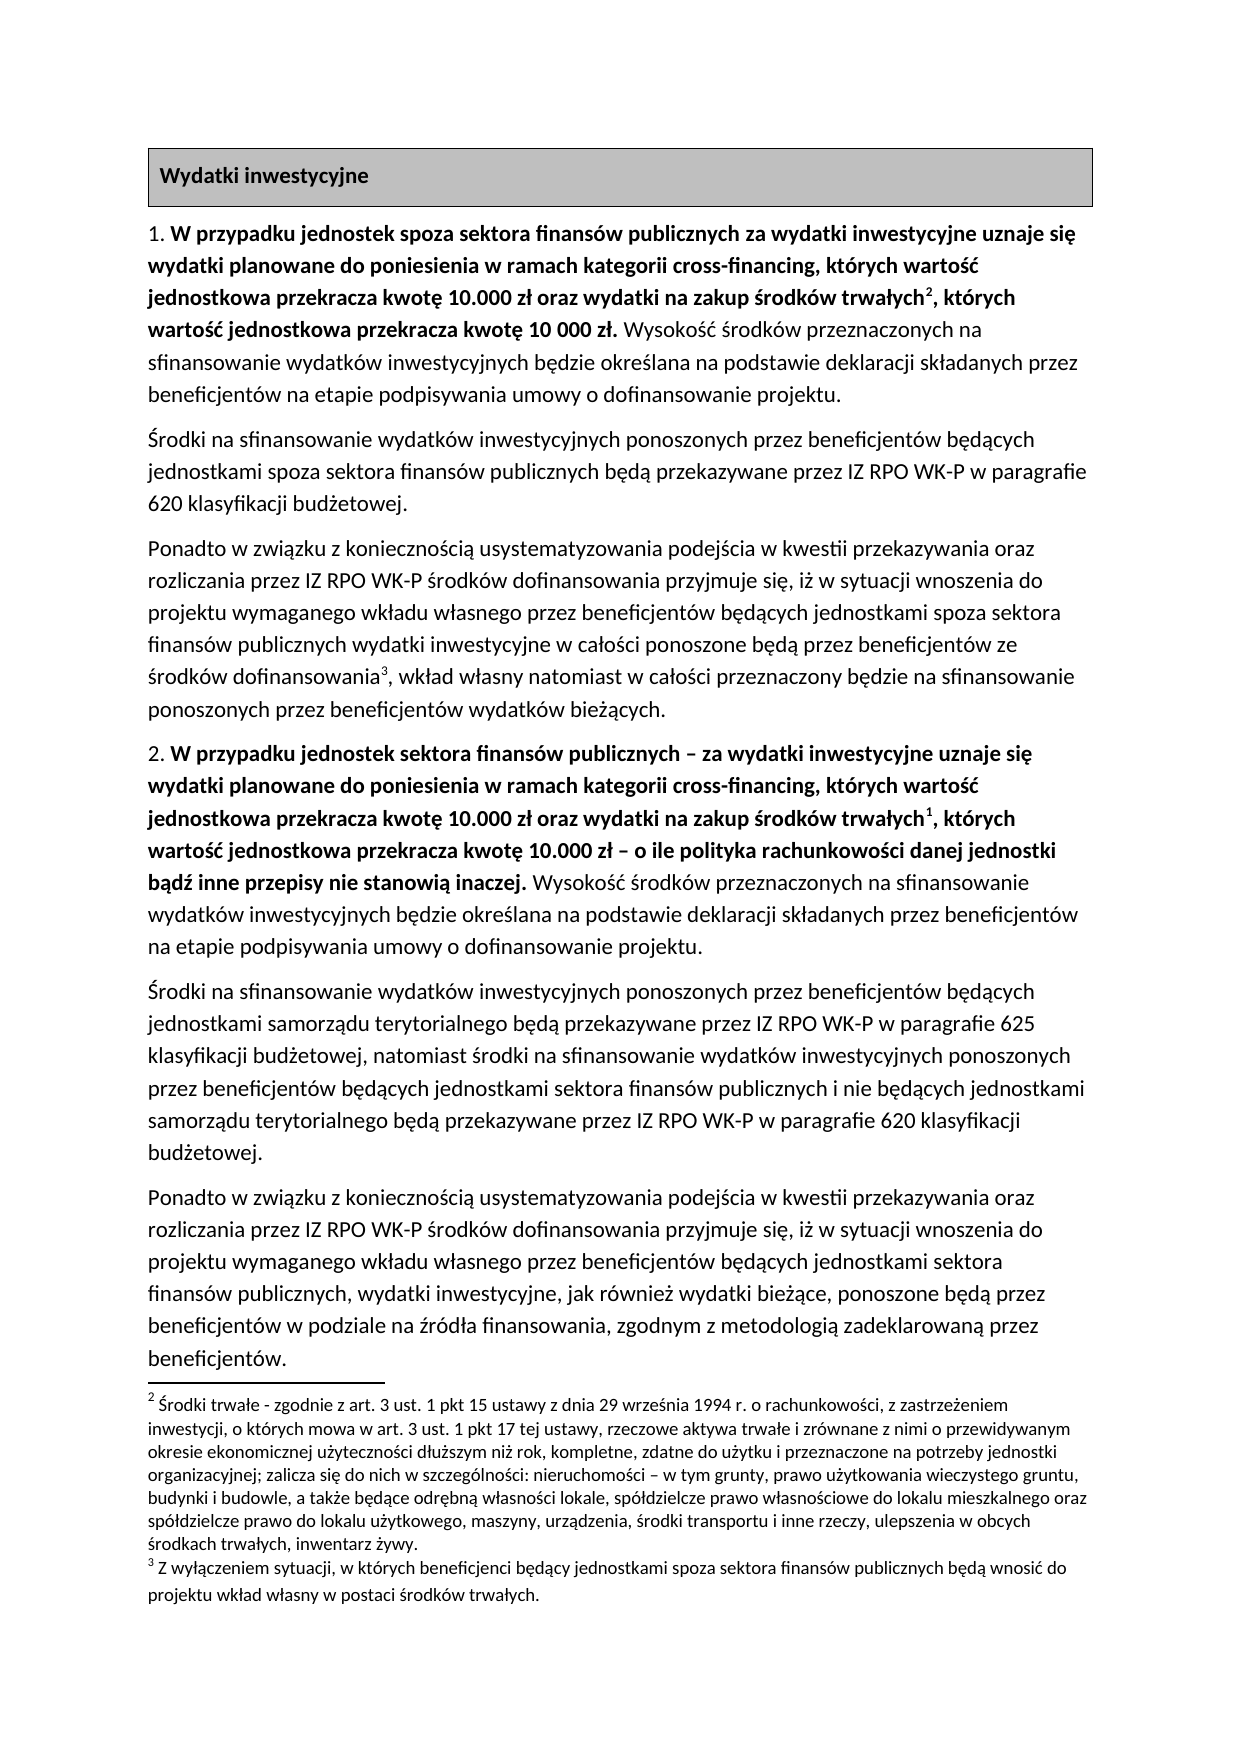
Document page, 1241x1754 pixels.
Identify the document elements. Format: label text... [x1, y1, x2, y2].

text Środki na sfinansowanie wydatków inwestycyjnych ponoszonych przez beneficjentów będących jednostkami samorządu terytorialnego będą przekazywane przez IZ RPO WK-P w paragrafie 625 klasyfikacji budżetowej, natomiast środki na sfinansowanie wydatków inwestycyjnych ponoszonych przez beneficjentów będących jednostkami sektora finansów publicznych i nie będących jednostkami samorządu terytorialnego będą przekazywane przez IZ RPO WK-P w paragrafie 620 klasyfikacji budżetowej. [148, 977, 1093, 1166]
text Ponadto w związku z koniecznością usystematyzowania podejścia w kwestii przekazywania oraz rozliczania przez IZ RPO WK-P środków dofinansowania przyjmuje się, iż w sytuacji wnoszenia do projektu wymaganego wkładu własnego przez beneficjentów będących jednostkami sektora finansów publicznych, wydatki inwestycyjne, jak również wydatki bieżące, ponoszone będą przez beneficjentów w podziale na źródła finansowania, zgodnym z metodologią zadeklarowaną przez beneficjentów. [148, 1183, 1093, 1372]
text Ponadto w związku z koniecznością usystematyzowania podejścia w kwestii przekazywania oraz rozliczania przez IZ RPO WK-P środków dofinansowania przyjmuje się, iż w sytuacji wnoszenia do projektu wymaganego wkładu własnego przez beneficjentów będących jednostkami spoza sektora finansów publicznych wydatki inwestycyjne w całości ponoszone będą przez beneficjentów ze środków dofinansowania, wkład własny natomiast w całości przeznaczony będzie na sfinansowanie ponoszonych przez beneficjentów wydatków bieżących. [148, 534, 1093, 723]
text 2. W przypadku jednostek sektora finansów publicznych – za wydatki inwestycyjne uznaje się wydatki planowane do poniesienia w ramach kategorii cross-financing, których wartość jednostkowa przekracza kwotę 10.000 zł oraz wydatki na zakup środków trwałych1, których wartość jednostkowa przekracza kwotę 10.000 zł – o ile polityka rachunkowości danej jednostki bądź inne przepisy nie stanowią inaczej. Wysokość środków przeznaczonych na sfinansowanie wydatków inwestycyjnych będzie określana na podstawie deklaracji składanych przez beneficjentów na etapie podpisywania umowy o dofinansowanie projektu. [148, 739, 1093, 961]
text 1. W przypadku jednostek spoza sektora finansów publicznych za wydatki inwestycyjne uznaje się wydatki planowane do poniesienia w ramach kategorii cross-financing, których wartość jednostkowa przekracza kwotę 10.000 zł oraz wydatki na zakup środków trwałych, których wartość jednostkowa przekracza kwotę 10 000 zł. Wysokość środków przeznaczonych na sfinansowanie wydatków inwestycyjnych będzie określana na podstawie deklaracji składanych przez beneficjentów na etapie podpisywania umowy o dofinansowanie projektu. [148, 219, 1093, 408]
text Środki na sfinansowanie wydatków inwestycyjnych ponoszonych przez beneficjentów będących jednostkami spoza sektora finansów publicznych będą przekazywane przez IZ RPO WK-P w paragrafie 620 klasyfikacji budżetowej. [148, 425, 1093, 517]
table_header Wydatki inwestycyjne [149, 149, 1092, 206]
